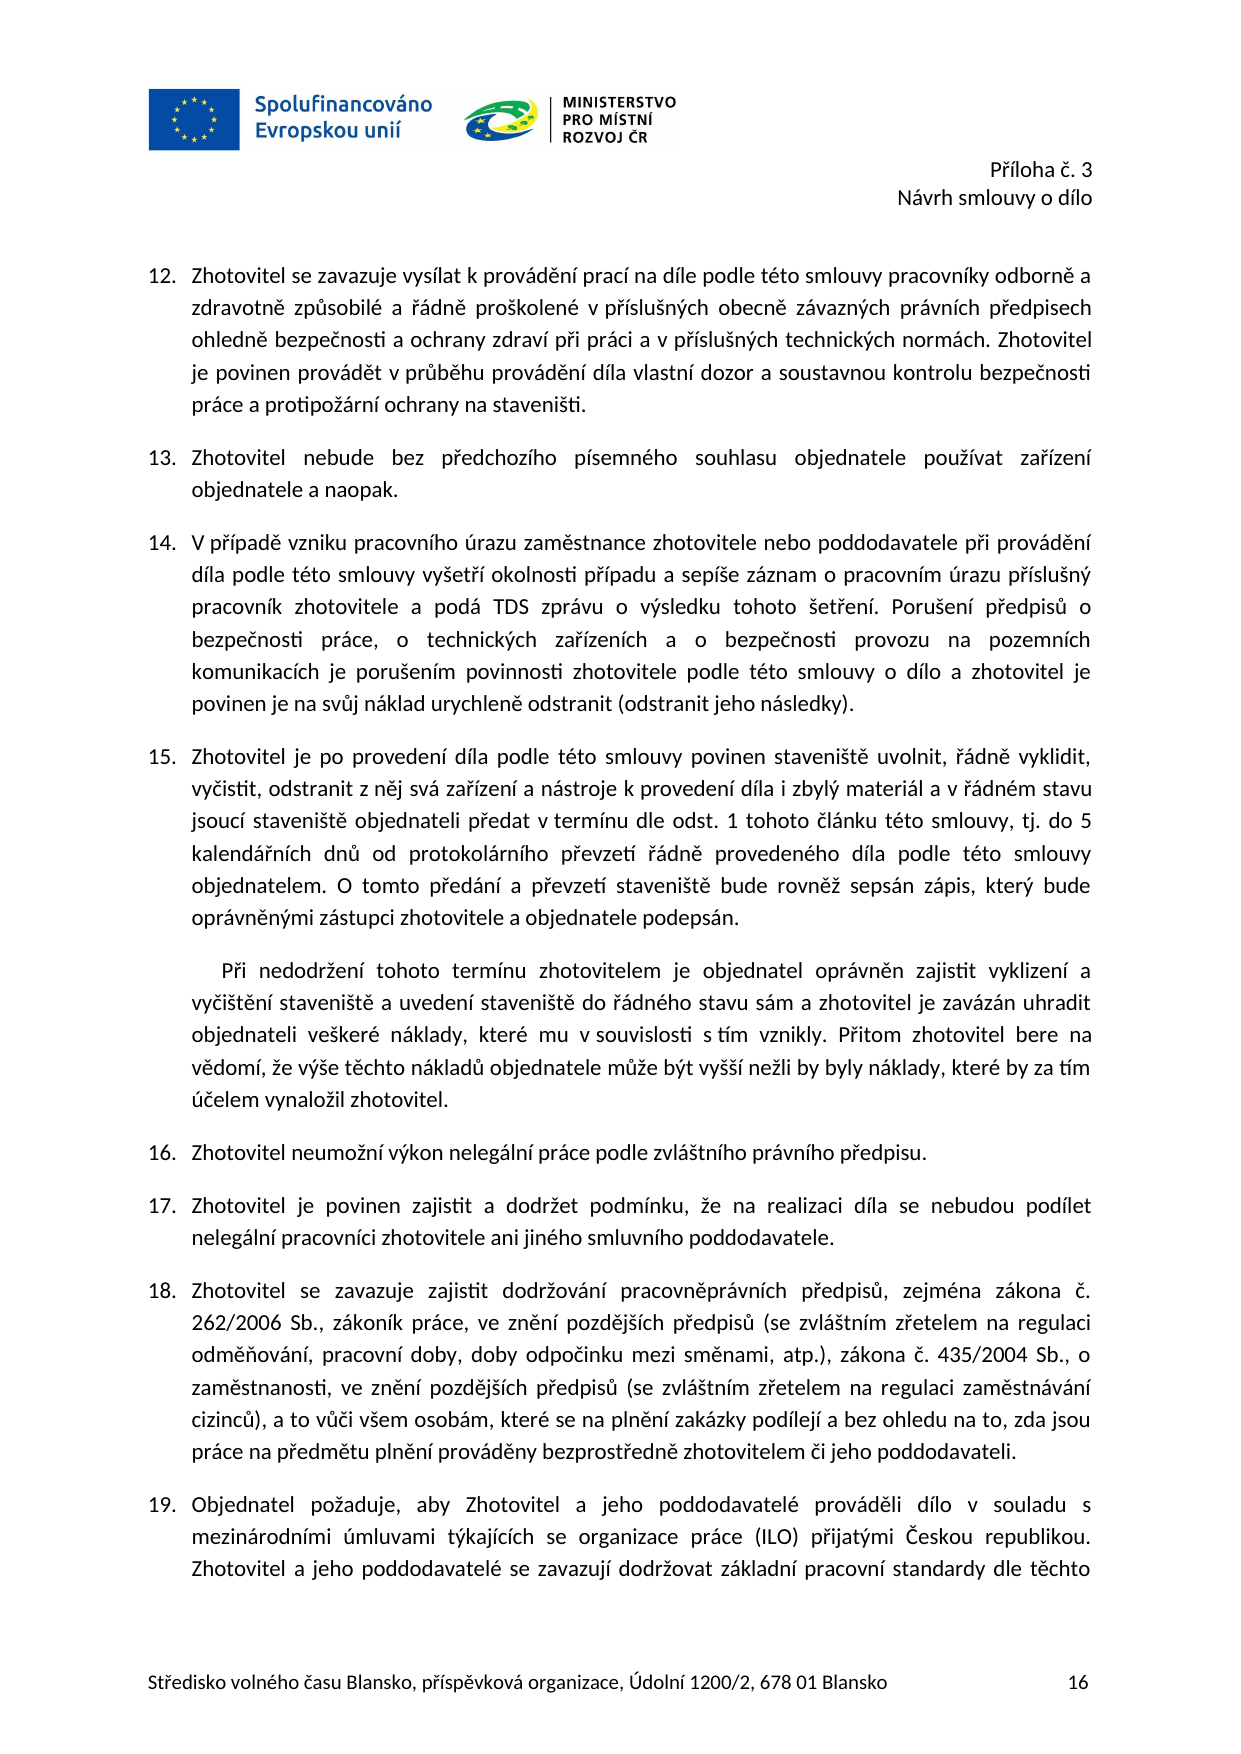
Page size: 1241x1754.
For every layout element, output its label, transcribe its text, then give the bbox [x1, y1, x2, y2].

text 16. Zhotovitel neumožní výkon nelegální práce podle zvláštního právního předpisu. [148, 1138, 1093, 1166]
text 12. Zhotovitel se zavazuje vysílat k provádění prací na díle podle této smlouvy pracovníky odborně a zdravotně způsobilé a řádně proškolené v příslušných obecně závazných právních předpisech ohledně bezpečnosti a ochrany zdraví při práci a v příslušných technických normách. Zhotovitel je povinen provádět v průběhu provádění díla vlastní dozor a soustavnou kontrolu bezpečnosti práce a protipožární ochrany na staveništi. [148, 261, 1093, 418]
text 13. Zhotovitel nebude bez předchozího písemného souhlasu objednatele používat zařízení objednatele a naopak. [148, 443, 1093, 503]
text 14. V případě vzniku pracovního úrazu zaměstnance zhotovitele nebo poddodavatele při provádění díla podle této smlouvy vyšetří okolnosti případu a sepíše záznam o pracovním úrazu příslušný pracovník zhotovitele a podá TDS zprávu o výsledku tohoto šetření. Porušení předpisů o bezpečnosti práce, o technických zařízeních a o bezpečnosti provozu na pozemních komunikacích je porušením povinnosti zhotovitele podle této smlouvy o dílo a zhotovitel je povinen je na svůj náklad urychleně odstranit (odstranit jeho následky). [148, 528, 1093, 717]
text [148, 1490, 1093, 1582]
text 17. Zhotovitel je povinen zajistit a dodržet podmínku, že na realizaci díla se nebudou podílet nelegální pracovníci zhotovitele ani jiného smluvního poddodavatele. [148, 1191, 1093, 1251]
text 15. Zhotovitel je po provedení díla podle této smlouvy povinen staveniště uvolnit, řádně vyklidit, vyčistit, odstranit z něj svá zařízení a nástroje k provedení díla i zbylý materiál a v řádném stavu jsoucí staveniště objednateli předat v termínu dle odst. 1 tohoto článku této smlouvy, tj. do 5 kalendářních dnů od protokolárního převzetí řádně provedeného díla podle této smlouvy objednatelem. O tomto předání a převzetí staveniště bude rovněž sepsán zápis, který bude oprávněnými zástupci zhotovitele a objednatele podepsán. [148, 742, 1093, 931]
text Při nedodržení tohoto termínu zhotovitelem je objednatel oprávněn zajistit vyklizení a vyčištění staveniště a uvedení staveniště do řádného stavu sám a zhotovitel je zavázán uhradit objednateli veškeré náklady, které mu v souvislosti s tím vznikly. Přitom zhotovitel bere na vědomí, že výše těchto nákladů objednatele může být vyšší nežli by byly náklady, které by za tím účelem vynaložil zhotovitel. [148, 956, 1093, 1113]
text 18. Zhotovitel se zavazuje zajistit dodržování pracovněprávních předpisů, zejména zákona č. 262/2006 Sb., zákoník práce, ve znění pozdějších předpisů (se zvláštním zřetelem na regulaci odměňování, pracovní doby, doby odpočinku mezi směnami, atp.), zákona č. 435/2004 Sb., o zaměstnanosti, ve znění pozdějších předpisů (se zvláštním zřetelem na regulaci zaměstnávání cizinců), a to vůči všem osobám, které se na plnění zakázky podílejí a bez ohledu na to, zda jsou práce na předmětu plnění prováděny bezprostředně zhotovitelem či jeho poddodavateli. [148, 1276, 1093, 1465]
